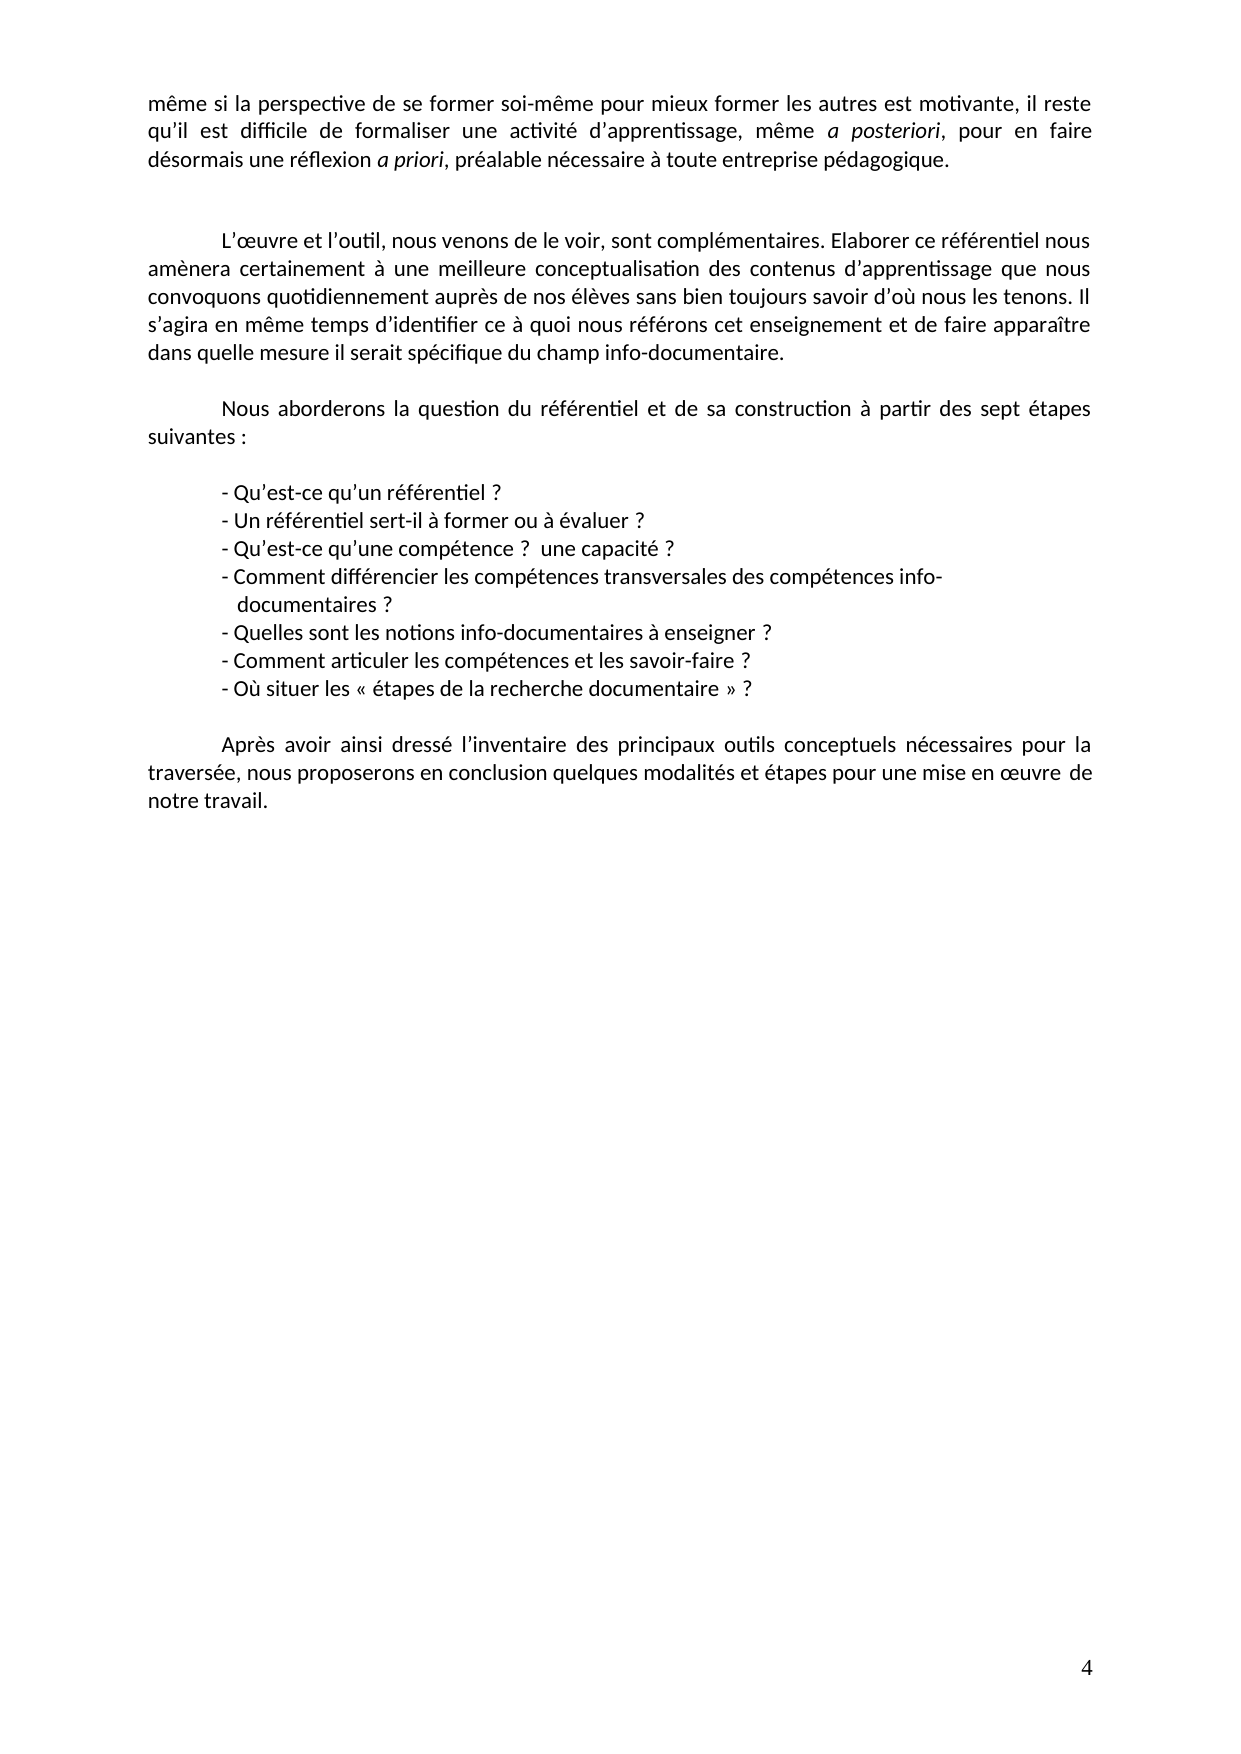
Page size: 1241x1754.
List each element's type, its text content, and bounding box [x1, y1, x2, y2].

text - Qu’est-ce qu’un référentiel ? [148, 478, 1092, 506]
text - Comment différencier les compétences transversales des compétences info- [148, 562, 1092, 590]
text L’œuvre et l’outil, nous venons de le voir, sont complémentaires. Elaborer ce référentiel nous amènera certainement à une meilleure conceptualisation des contenus d’apprentissage que nous convoquons quotidiennement auprès de nos élèves sans bien toujours savoir d’où nous les tenons. Il s’agira en même temps d’identifier ce à quoi nous référons cet enseignement et de faire apparaître dans quelle mesure il serait spécifique du champ info-documentaire. [148, 226, 1092, 366]
text - Où situer les « étapes de la recherche documentaire » ? [148, 674, 1092, 702]
text - Quelles sont les notions info-documentaires à enseigner ? [148, 618, 1092, 646]
text documentaires ? [148, 590, 1092, 618]
text - Qu’est-ce qu’une compétence ? une capacité ? [148, 534, 1092, 562]
text Après avoir ainsi dressé l’inventaire des principaux outils conceptuels nécessaires pour la traversée, nous proposerons en conclusion quelques modalités et étapes pour une mise en œuvre de notre travail. [148, 731, 1092, 814]
text - Un référentiel sert-il à former ou à évaluer ? [148, 506, 1092, 534]
text Nous aborderons la question du référentiel et de sa construction à partir des sept étapes suivantes : [148, 394, 1092, 450]
text - Comment articuler les compétences et les savoir-faire ? [148, 646, 1092, 674]
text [148, 89, 1092, 173]
